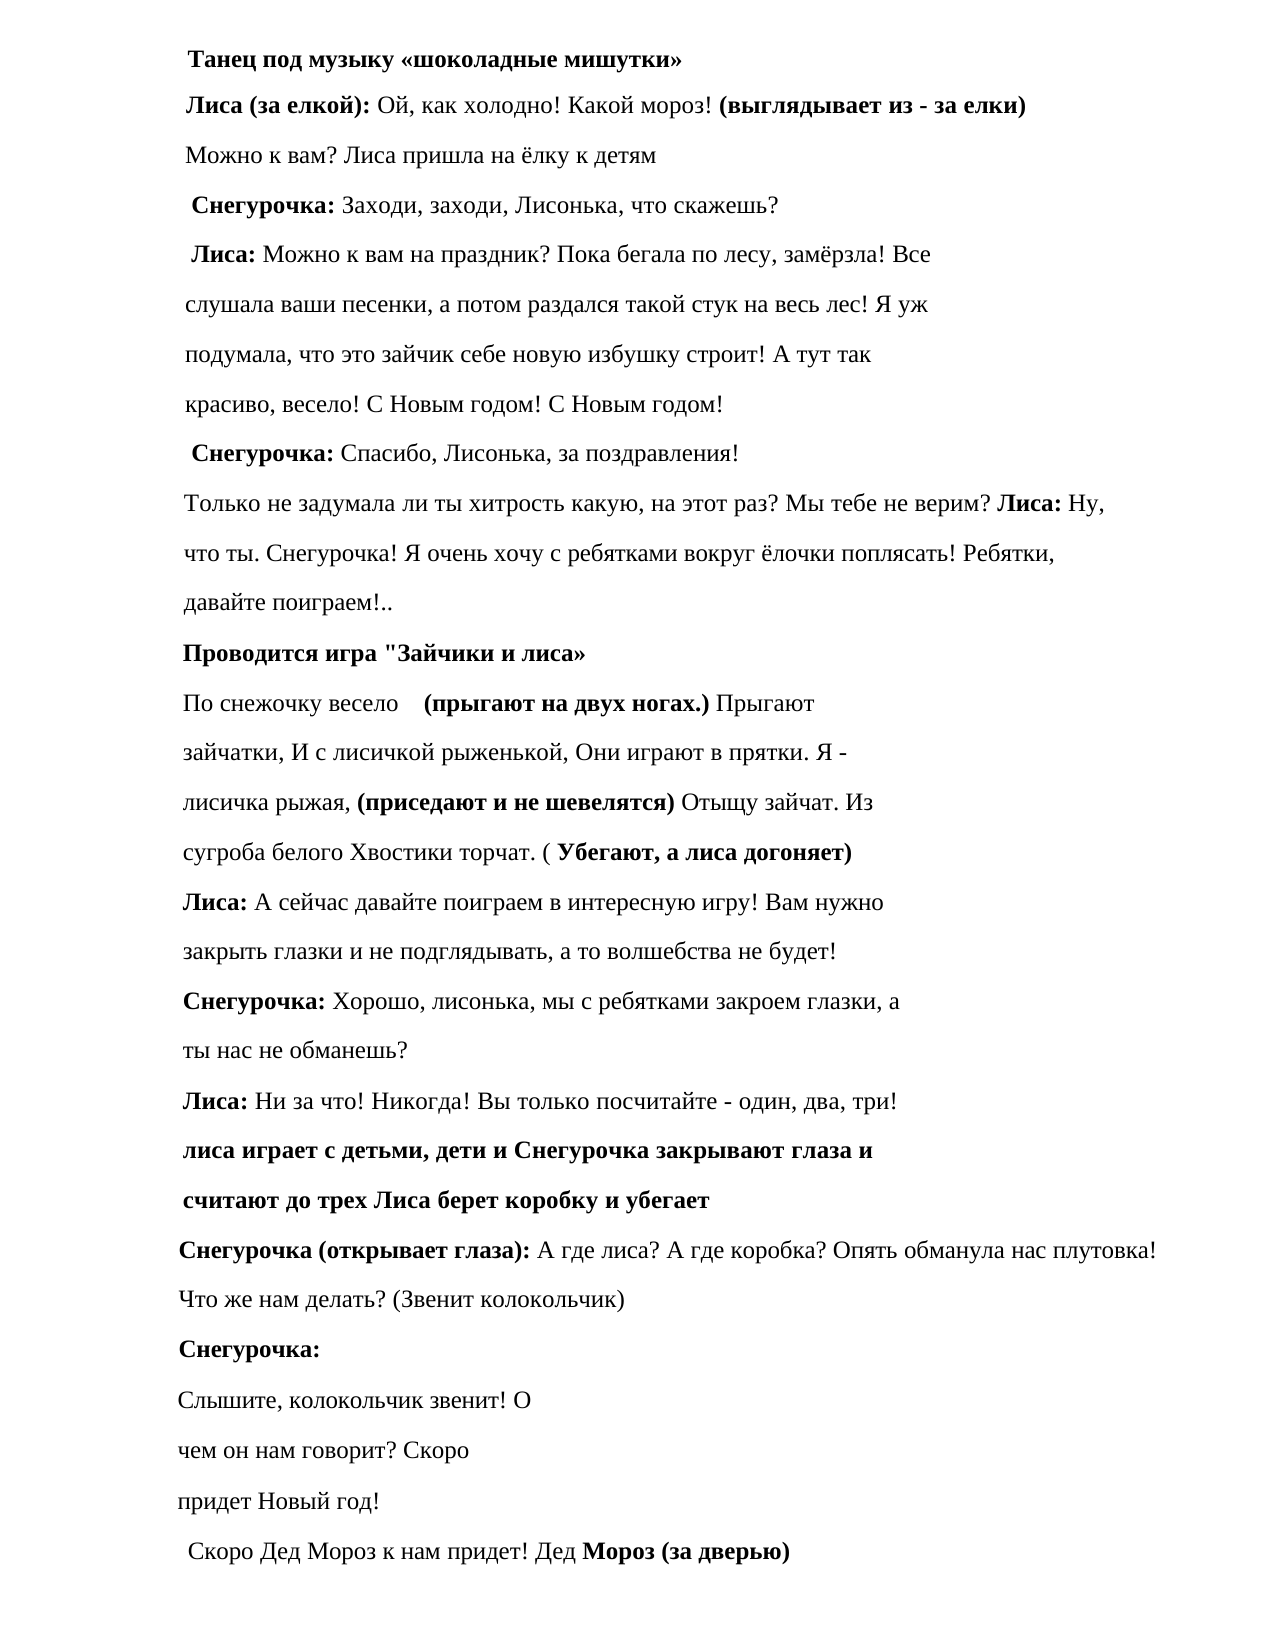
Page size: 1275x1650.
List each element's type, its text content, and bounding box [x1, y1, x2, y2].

text Снегурочка: Заходи, заходи, Лисонька, что скажешь? [185, 173, 956, 223]
text Снегурочка: [178, 1318, 1186, 1368]
text Скоро Дед Мороз к нам придет! Дед Мороз (за дверью) [188, 1519, 817, 1570]
text Снегурочка (открывает глаза): А где лиса? А где коробка? Опять обманула нас плутовка! Что же нам делать? (Звенит колокольчик) [178, 1218, 1186, 1318]
text Лиса: Можно к вам на праздник? Пока бегала по лесу, замёрзла! Все слушала ваши песенки, а потом раздался такой стук на весь лес! Я уж подумала, что это зайчик себе новую избушку строит! А тут так красиво, весело! С Новым годом! С Новым годом! [185, 223, 956, 422]
text Лиса: Ни за что! Никогда! Вы только посчитайте - один, два, три! лиса играет с детьми, дети и Снегурочка закрывают глаза и считают до трех Лиса берет коробку и убегает [183, 1069, 909, 1218]
text Снегурочка: Спасибо, Лисонька, за поздравления! [185, 422, 956, 472]
text Лиса (за елкой): Ой, как холодно! Какой мороз! (выглядывает из - за елки) [186, 74, 1186, 124]
text Только не задумала ли ты хитрость какую, на этот раз? Мы тебе не верим? Лиса: Ну, что ты. Снегурочка! Я очень хочу с ребятками вокруг ёлочки поплясать! Ребятки, давайте поиграем!.. [184, 472, 1140, 621]
text Можно к вам? Лиса пришла на ёлку к детям [185, 124, 956, 173]
text Проводится игра "Зайчики и лиса» [183, 621, 909, 671]
text Танец под музыку «шоколадные мишутки» [187, 44, 1186, 73]
text По снежочку весело (прыгают на двух ногах.) Прыгают зайчатки, И с лисичкой рыженькой, Они играют в прятки. Я - лисичка рыжая, (приседают и не шевелятся) Отыщу зайчат. Из сугроба белого Хвостики торчат. ( Убегают, а лиса догоняет) Лиса: А сейчас давайте поиграем в интересную игру! Вам нужно закрыть глазки и не подглядывать, а то волшебства не будет! Снегурочка: Хорошо, лисонька, мы с ребятками закроем глазки, а ты нас не обманешь? [183, 671, 909, 1069]
text Слышите, колокольчик звенит! О чем он нам говорит? Скоро придет Новый год! [177, 1368, 540, 1519]
